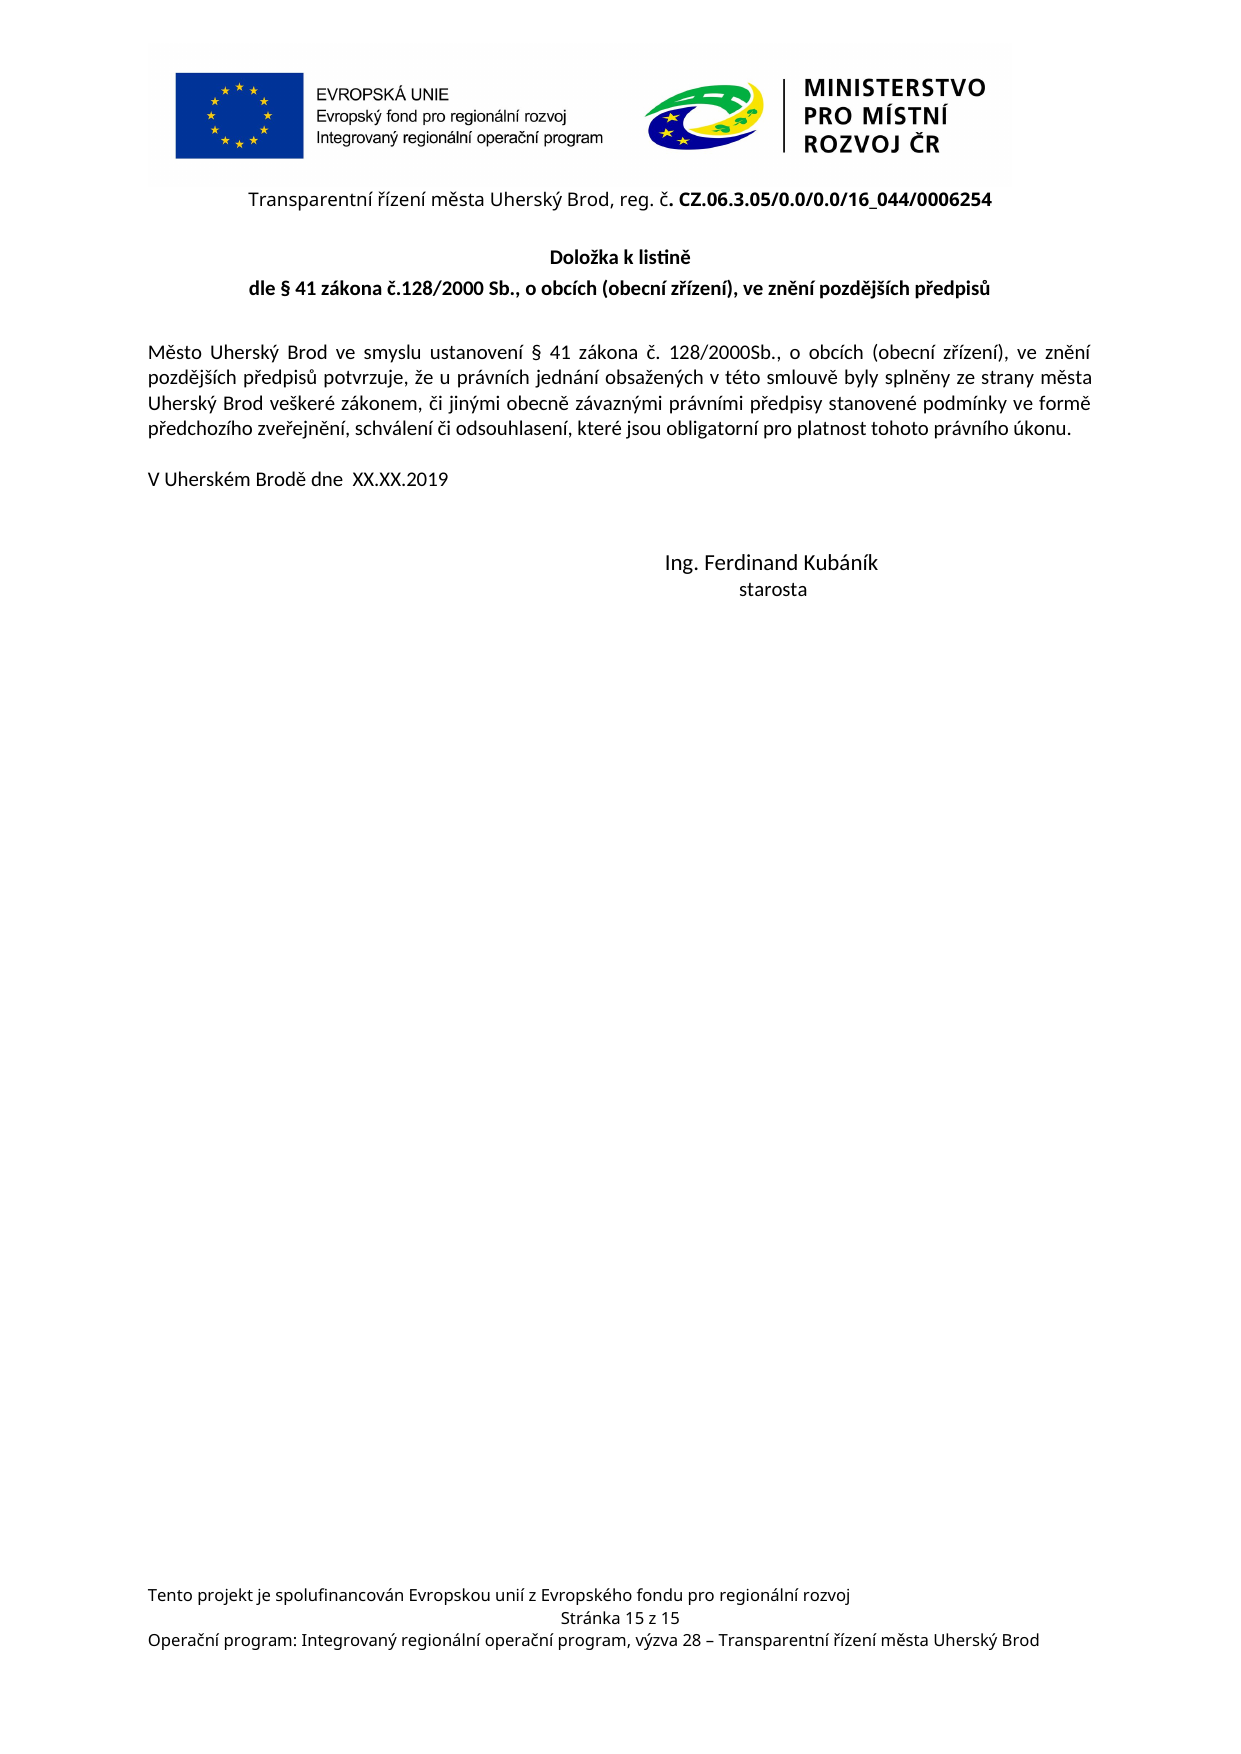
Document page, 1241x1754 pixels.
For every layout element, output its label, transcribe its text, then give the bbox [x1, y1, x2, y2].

text Město Uherský Brod ve smyslu ustanovení § 41 zákona č. 128/2000Sb., o obcích (obecní zřízení), ve znění pozdějších předpisů potvrzuje, že u právních jednání obsažených v této smlouvě byly splněny ze strany města Uherský Brod veškeré zákonem, či jinými obecně závaznými právními předpisy stanovené podmínky ve formě předchozího zveřejnění, schválení či odsouhlasení, které jsou obligatorní pro platnost tohoto právního úkonu. [148, 339, 1093, 441]
text Doložka k listině [148, 244, 1093, 269]
text dle § 41 zákona č.128/2000 Sb., o obcích (obecní zřízení), ve znění pozdějších předpisů [148, 276, 1093, 301]
picture [147, 43, 1013, 187]
text V Uherském Brodě dne XX.XX.2019 [148, 466, 1093, 491]
text Ing. Ferdinand Kubáník [148, 548, 1093, 576]
text starosta [148, 576, 1093, 602]
